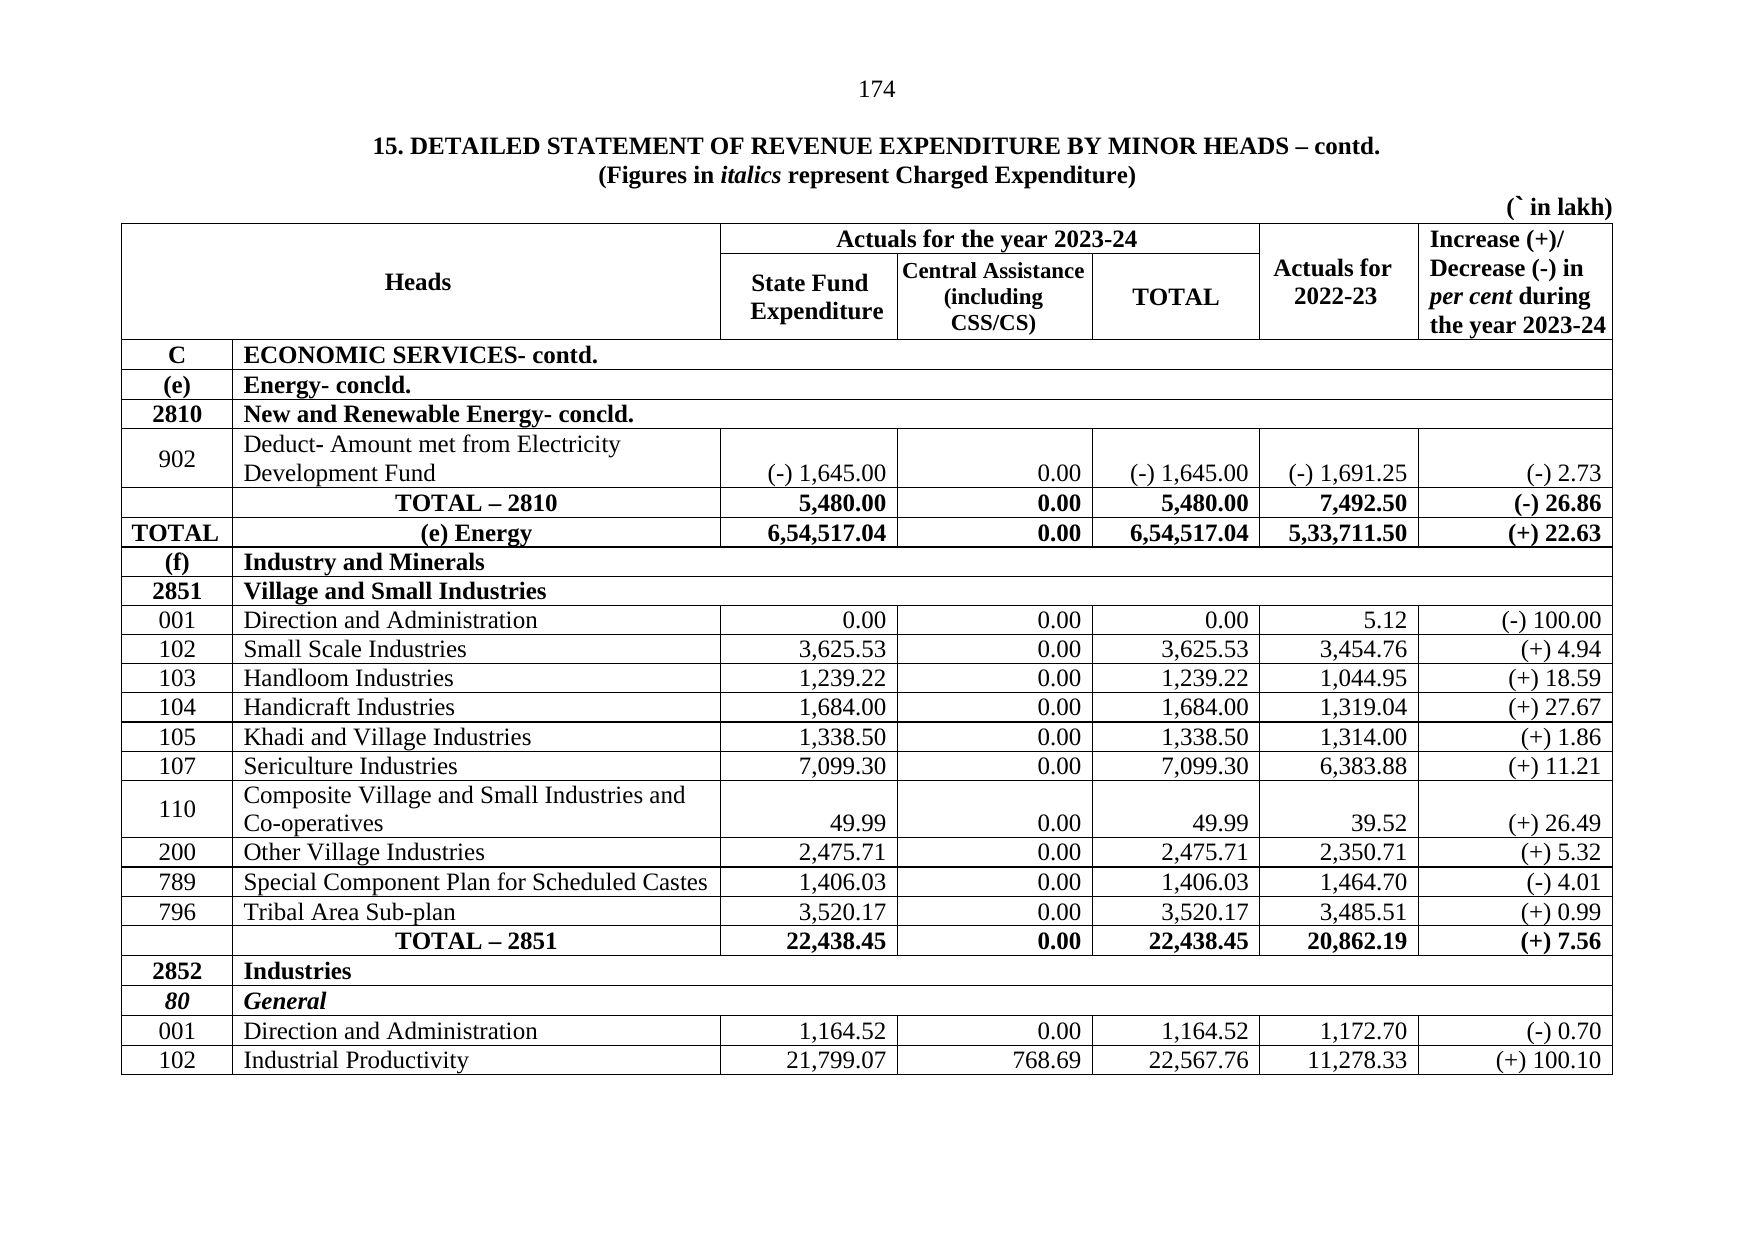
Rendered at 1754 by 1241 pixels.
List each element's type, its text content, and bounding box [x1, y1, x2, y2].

text (` in lakh) [169, 189, 1612, 223]
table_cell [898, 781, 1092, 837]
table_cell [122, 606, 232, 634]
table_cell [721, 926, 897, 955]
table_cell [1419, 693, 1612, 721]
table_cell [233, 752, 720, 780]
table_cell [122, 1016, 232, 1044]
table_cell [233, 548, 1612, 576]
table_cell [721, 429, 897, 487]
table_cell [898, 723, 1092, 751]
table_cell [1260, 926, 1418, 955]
text 15. DETAILED STATEMENT OF REVENUE EXPENDITURE BY MINOR HEADS – contd. [169, 131, 1584, 160]
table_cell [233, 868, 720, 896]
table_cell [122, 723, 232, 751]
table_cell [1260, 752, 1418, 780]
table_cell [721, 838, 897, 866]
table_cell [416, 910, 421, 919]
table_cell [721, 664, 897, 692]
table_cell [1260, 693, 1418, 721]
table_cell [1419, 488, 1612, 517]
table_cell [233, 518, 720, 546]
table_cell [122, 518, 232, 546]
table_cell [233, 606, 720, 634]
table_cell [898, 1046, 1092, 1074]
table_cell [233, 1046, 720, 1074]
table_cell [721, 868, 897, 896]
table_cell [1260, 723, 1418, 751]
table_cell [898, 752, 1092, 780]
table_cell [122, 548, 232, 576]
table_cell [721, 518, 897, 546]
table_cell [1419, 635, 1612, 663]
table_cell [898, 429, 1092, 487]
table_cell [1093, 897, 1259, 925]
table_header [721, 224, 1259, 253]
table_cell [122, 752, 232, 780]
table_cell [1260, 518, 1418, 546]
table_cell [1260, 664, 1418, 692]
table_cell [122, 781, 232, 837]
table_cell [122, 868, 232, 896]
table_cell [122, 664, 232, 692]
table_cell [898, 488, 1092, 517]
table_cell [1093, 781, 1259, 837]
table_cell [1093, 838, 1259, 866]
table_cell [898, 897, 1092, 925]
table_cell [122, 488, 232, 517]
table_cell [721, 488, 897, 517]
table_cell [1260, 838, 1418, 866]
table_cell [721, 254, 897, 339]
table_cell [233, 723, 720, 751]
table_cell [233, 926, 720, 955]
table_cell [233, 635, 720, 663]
text (Figures in italics represent Charged Expenditure) [122, 160, 1612, 189]
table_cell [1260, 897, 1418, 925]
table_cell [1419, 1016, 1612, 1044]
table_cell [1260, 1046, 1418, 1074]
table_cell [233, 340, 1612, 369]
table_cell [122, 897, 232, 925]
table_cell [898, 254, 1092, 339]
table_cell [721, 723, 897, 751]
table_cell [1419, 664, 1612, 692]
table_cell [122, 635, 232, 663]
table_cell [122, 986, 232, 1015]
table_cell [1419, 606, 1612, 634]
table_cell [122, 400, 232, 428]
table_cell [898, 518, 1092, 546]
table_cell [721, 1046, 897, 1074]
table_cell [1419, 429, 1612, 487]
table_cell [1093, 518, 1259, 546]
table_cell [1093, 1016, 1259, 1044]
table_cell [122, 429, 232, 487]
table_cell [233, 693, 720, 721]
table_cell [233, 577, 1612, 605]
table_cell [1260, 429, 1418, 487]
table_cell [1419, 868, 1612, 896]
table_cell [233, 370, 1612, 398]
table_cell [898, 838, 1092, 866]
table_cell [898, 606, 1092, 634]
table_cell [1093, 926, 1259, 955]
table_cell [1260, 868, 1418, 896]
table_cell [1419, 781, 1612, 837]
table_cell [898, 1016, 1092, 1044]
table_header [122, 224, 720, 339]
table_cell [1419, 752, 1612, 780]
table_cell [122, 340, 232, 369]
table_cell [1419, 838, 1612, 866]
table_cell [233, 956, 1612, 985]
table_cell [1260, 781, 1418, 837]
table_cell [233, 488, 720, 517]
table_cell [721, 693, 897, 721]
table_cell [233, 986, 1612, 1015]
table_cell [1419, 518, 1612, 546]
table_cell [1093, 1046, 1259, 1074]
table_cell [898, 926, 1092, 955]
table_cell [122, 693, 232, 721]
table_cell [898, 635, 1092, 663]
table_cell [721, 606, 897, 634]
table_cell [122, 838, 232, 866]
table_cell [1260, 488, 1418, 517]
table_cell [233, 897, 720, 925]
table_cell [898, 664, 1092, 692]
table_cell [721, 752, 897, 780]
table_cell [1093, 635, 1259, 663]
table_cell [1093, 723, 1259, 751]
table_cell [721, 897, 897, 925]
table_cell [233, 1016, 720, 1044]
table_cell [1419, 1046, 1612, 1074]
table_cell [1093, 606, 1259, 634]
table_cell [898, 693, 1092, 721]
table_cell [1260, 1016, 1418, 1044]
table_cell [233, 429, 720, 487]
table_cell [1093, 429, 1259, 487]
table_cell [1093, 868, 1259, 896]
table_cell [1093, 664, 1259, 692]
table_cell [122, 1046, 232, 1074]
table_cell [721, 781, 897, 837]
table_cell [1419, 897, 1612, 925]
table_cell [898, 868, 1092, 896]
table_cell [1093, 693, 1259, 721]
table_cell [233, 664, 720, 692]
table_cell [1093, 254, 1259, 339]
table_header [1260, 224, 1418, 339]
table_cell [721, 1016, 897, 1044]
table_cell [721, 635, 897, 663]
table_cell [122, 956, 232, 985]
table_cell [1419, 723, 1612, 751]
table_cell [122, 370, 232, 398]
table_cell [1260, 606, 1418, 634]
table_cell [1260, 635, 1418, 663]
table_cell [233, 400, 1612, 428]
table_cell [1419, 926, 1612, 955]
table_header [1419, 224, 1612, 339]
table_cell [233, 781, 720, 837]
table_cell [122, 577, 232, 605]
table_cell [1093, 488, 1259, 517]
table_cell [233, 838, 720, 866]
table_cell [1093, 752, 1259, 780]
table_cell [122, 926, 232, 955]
